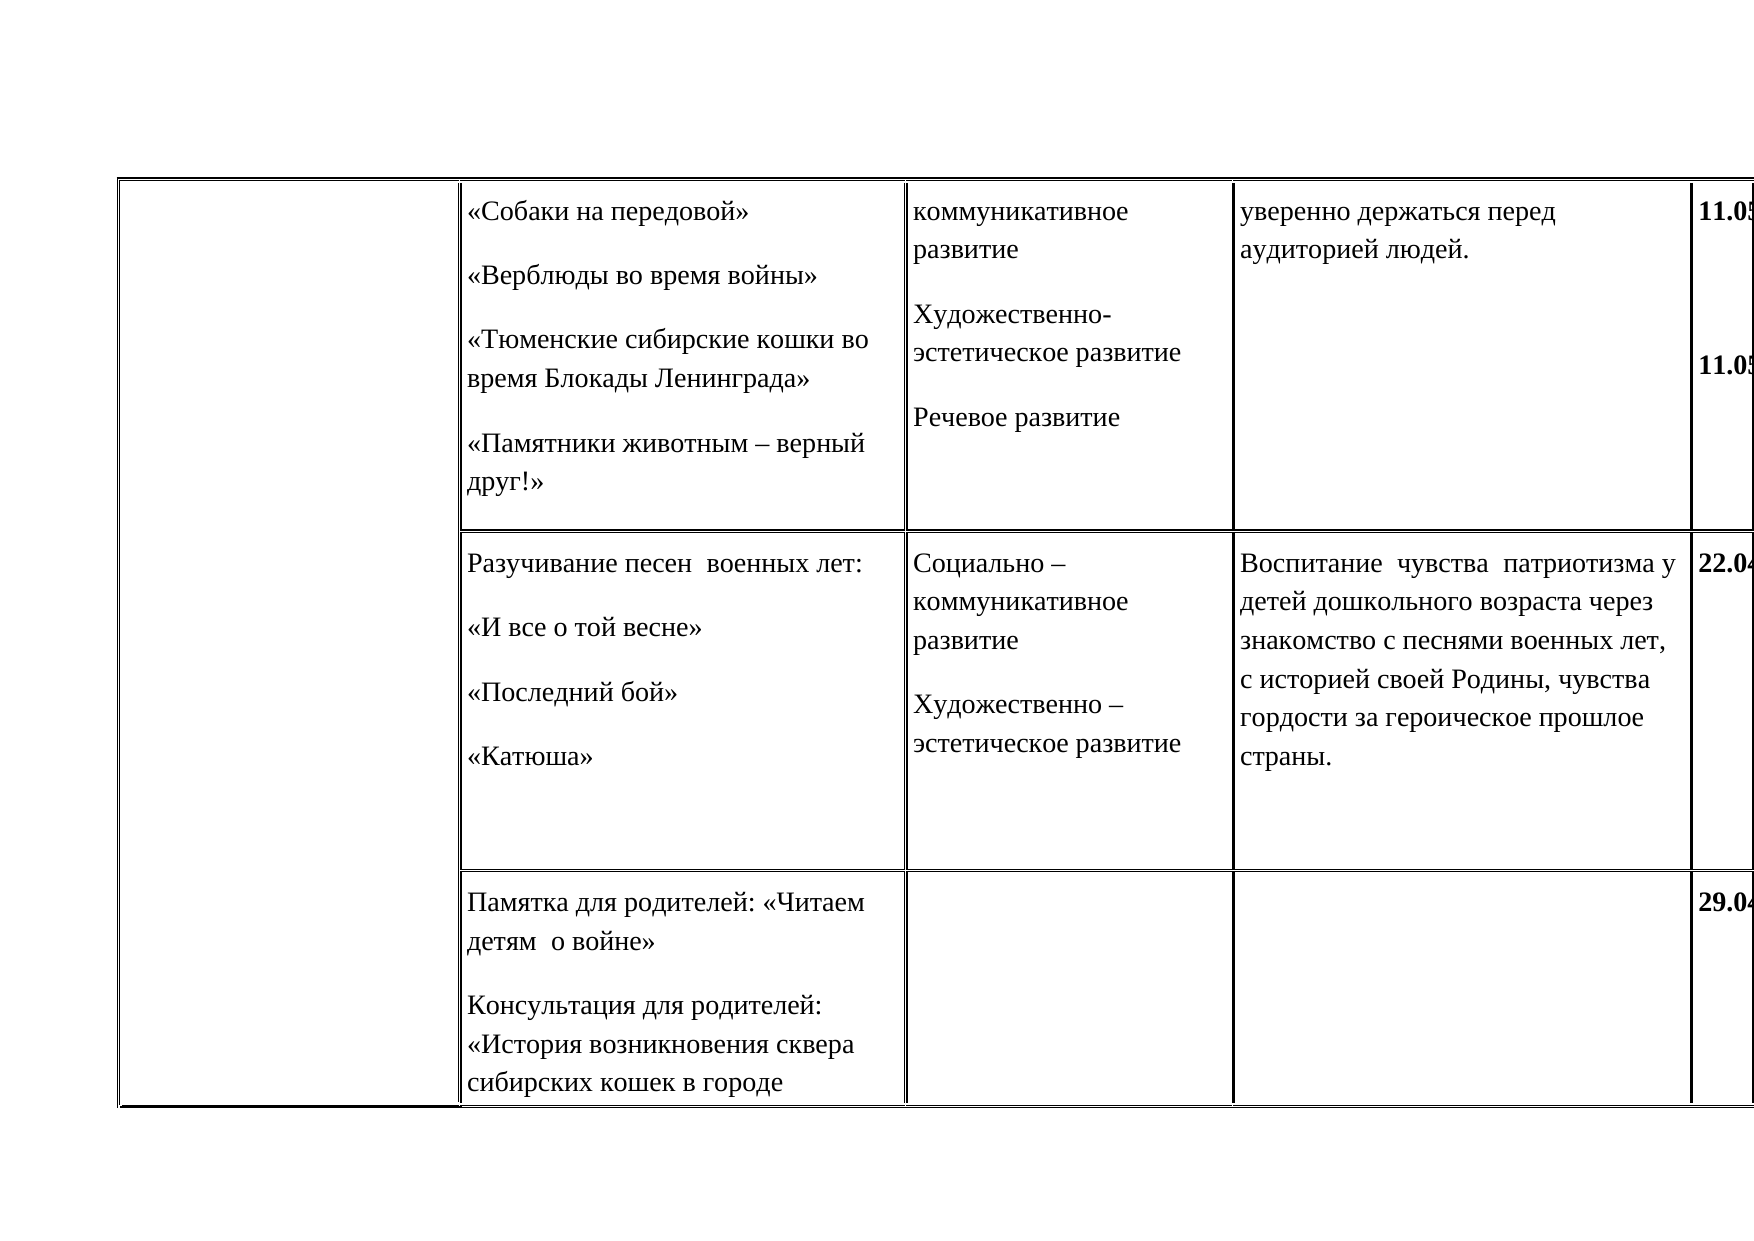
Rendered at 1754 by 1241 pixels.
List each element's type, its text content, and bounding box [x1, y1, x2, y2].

table_cell 22.04.-29.04.2022 [1693, 533, 1752, 868]
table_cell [1691, 181, 1754, 529]
table_cell [1233, 872, 1691, 1104]
table_cell Воспитание чувства патриотизма у детей дошкольного возраста через знакомство с песнями военных лет, с историей своей Родины, чувства гордости за героическое прошлое страны. [1235, 533, 1690, 868]
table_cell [460, 179, 906, 529]
table_cell 29.04.2022 [1691, 872, 1754, 1104]
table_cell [460, 869, 906, 1104]
table_cell Разучивание песен военных лет: «И все о той весне» «Последний бой» «Катюша» [462, 533, 904, 868]
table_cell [906, 179, 1233, 529]
table_cell Социально – коммуникативное развитие Художественно – эстетическое развитие [908, 533, 1232, 868]
table_cell [906, 872, 1233, 1104]
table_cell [1233, 181, 1691, 529]
